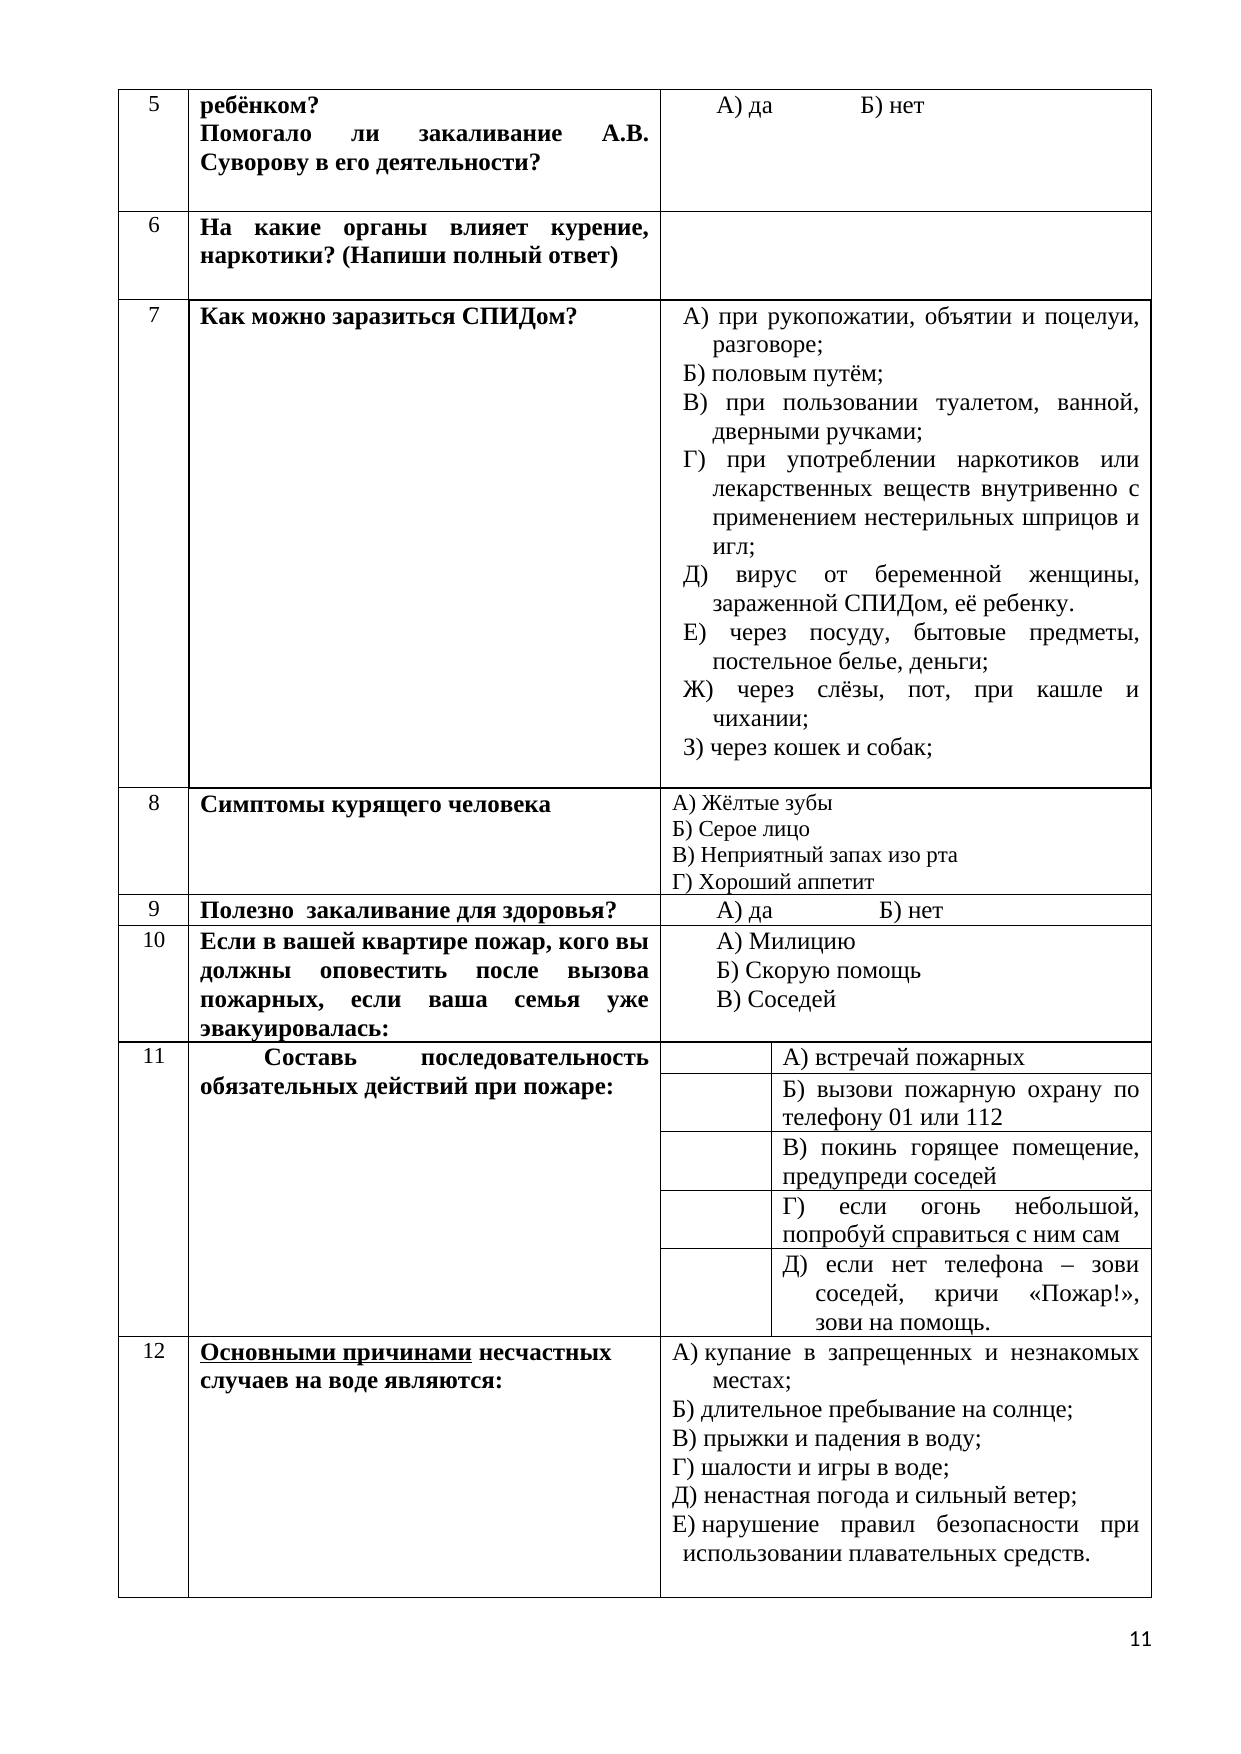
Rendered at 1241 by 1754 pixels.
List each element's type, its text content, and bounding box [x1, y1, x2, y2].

table_cell 3 4 5 [119, 90, 188, 211]
table_cell 9 [119, 895, 188, 925]
table_cell 10 [119, 926, 188, 1041]
table_cell А) купание в запрещенных и незнакомых местах; Б) длительное пребывание на солнце; В) прыжки и падения в воду; Г) шалости и игры в воде; Д) ненастная погода и сильный ветер; Е) нарушение правил безопасности при использовании плавательных средств. [661, 1337, 1151, 1597]
table_cell 12 [119, 1337, 188, 1597]
table_cell [661, 1132, 771, 1190]
table_cell Составь последовательность обязательных действий при пожаре: [189, 1043, 660, 1336]
table_cell 7 [119, 300, 188, 787]
table_cell А) встречай пожарных [772, 1043, 1151, 1073]
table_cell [189, 90, 660, 211]
table_cell Если в вашей квартире пожар, кого вы должны оповестить после вызова пожарных, если ваша семья уже эвакуировалась: [189, 926, 660, 1041]
table_cell Основными причинами несчастных случаев на воде являются: [189, 1337, 660, 1597]
table_cell А) Милицию Б) Скорую помощь В) Соседей [661, 926, 1151, 1041]
table_cell Г) если огонь небольшой, попробуй справиться с ним сам [772, 1191, 1151, 1248]
table_cell А) да Б) нет [661, 895, 1151, 925]
table_cell В) покинь горящее помещение, предупреди соседей [772, 1132, 1151, 1190]
table_cell [661, 1191, 771, 1248]
table_cell На какие органы влияет курение, наркотики? (Напиши полный ответ) [189, 212, 660, 299]
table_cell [661, 90, 1151, 211]
table_cell 8 [119, 788, 188, 894]
table_cell [661, 212, 1151, 299]
table_cell Д) если нет телефона – зови соседей, кричи «Пожар!», зови на помощь. [772, 1249, 1151, 1336]
table_cell 6 [119, 212, 188, 299]
table_cell [661, 1043, 771, 1073]
table_cell А) при рукопожатии, объятии и поцелуи, разговоре; Б) половым путём; В) при пользовании туалетом, ванной, дверными ручками; Г) при употреблении наркотиков или лекарственных веществ внутривенно с применением нестерильных шприцов и игл; Д) вирус от беременной женщины, зараженной СПИДом, её ребенку. Е) через посуду, бытовые предметы, постельное белье, деньги; Ж) через слёзы, пот, при кашле и чихании; З) через кошек и собак; [661, 301, 1150, 787]
table_cell [661, 1249, 771, 1336]
table_cell А) Жёлтые зубы Б) Серое лицо В) Неприятный запах изо рта Г) Хороший аппетит [661, 789, 1151, 894]
table_cell Симптомы курящего человека [189, 789, 660, 894]
table_cell Как можно заразиться СПИДом? [190, 301, 660, 787]
table_cell Полезно закаливание для здоровья? [189, 895, 660, 925]
table_cell Б) вызови пожарную охрану по телефону 01 или 112 [772, 1074, 1151, 1131]
table_cell 11 [119, 1043, 188, 1336]
table_cell [661, 1074, 771, 1131]
